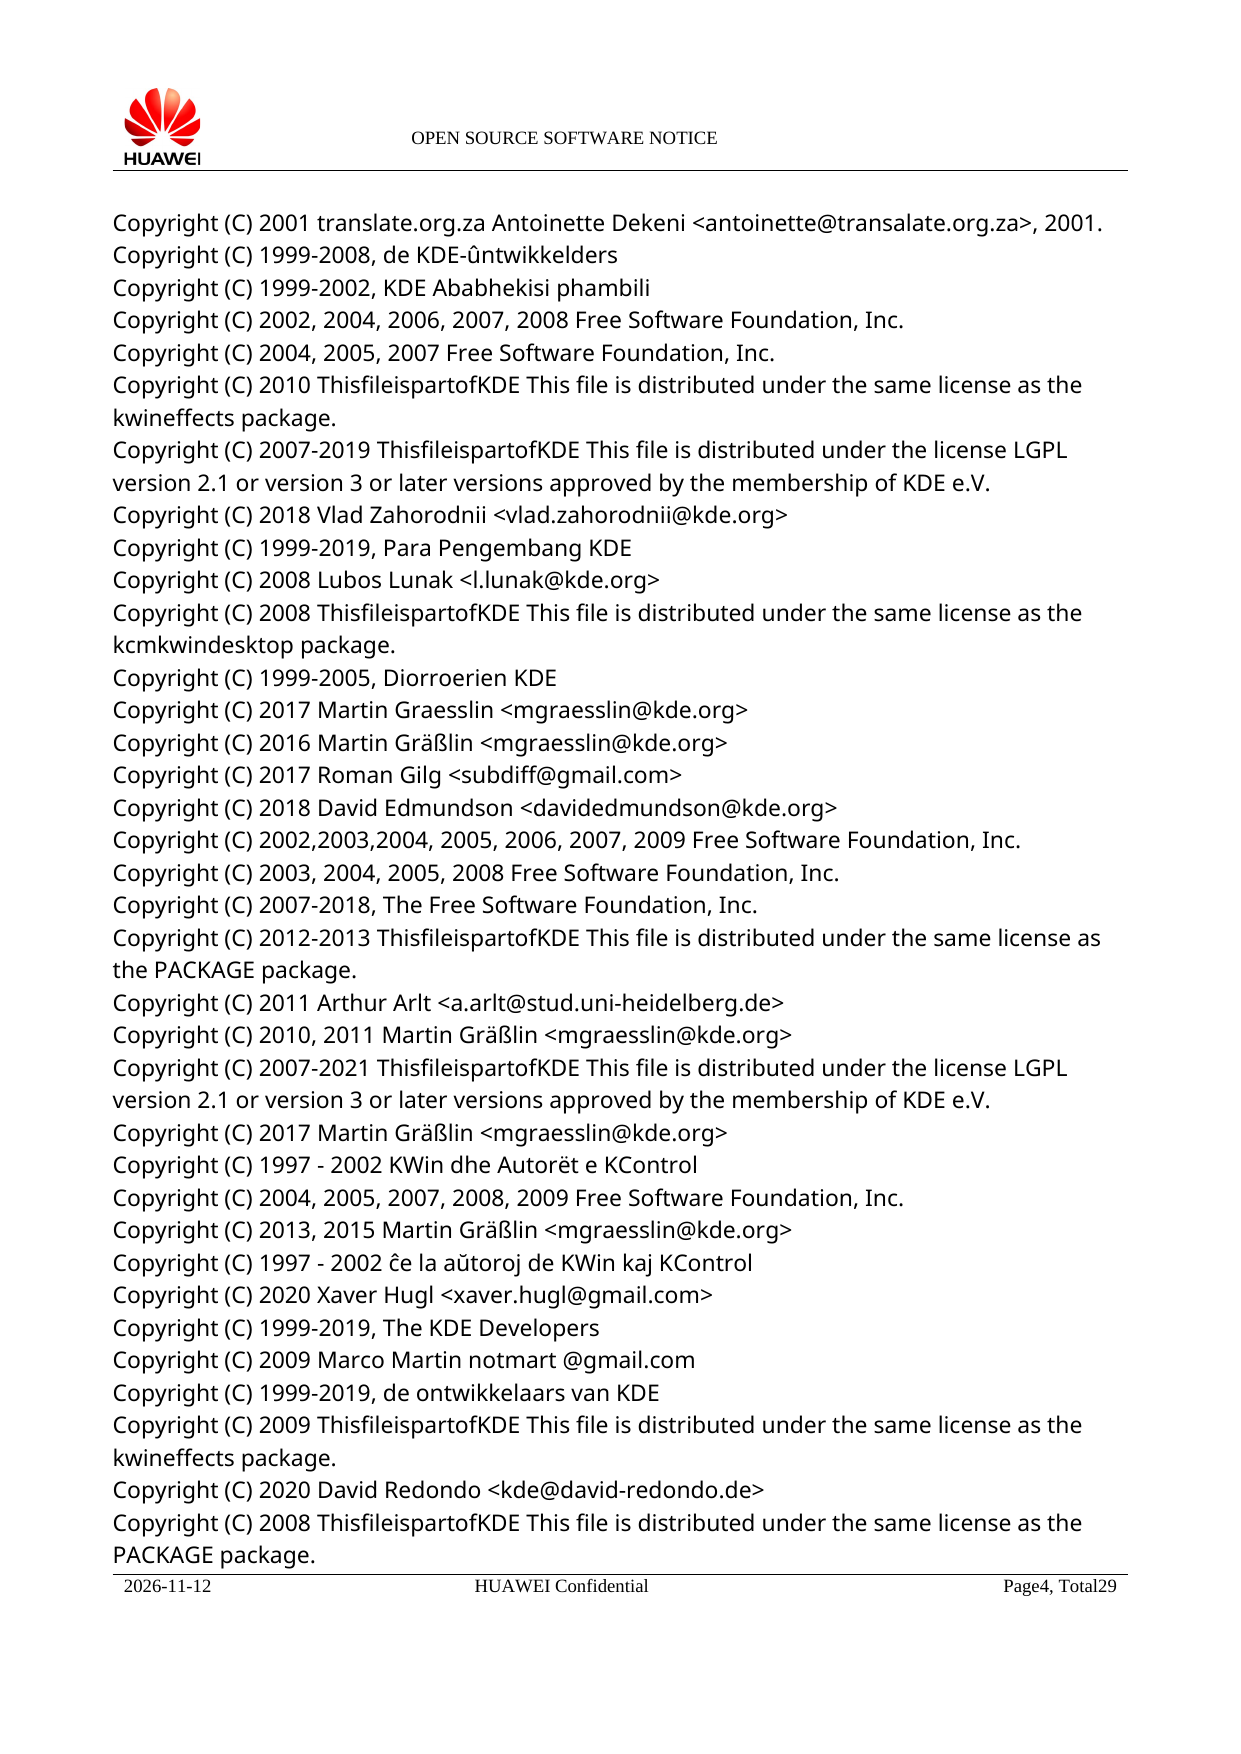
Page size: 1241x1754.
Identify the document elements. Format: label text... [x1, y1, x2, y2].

picture [124, 88, 201, 165]
